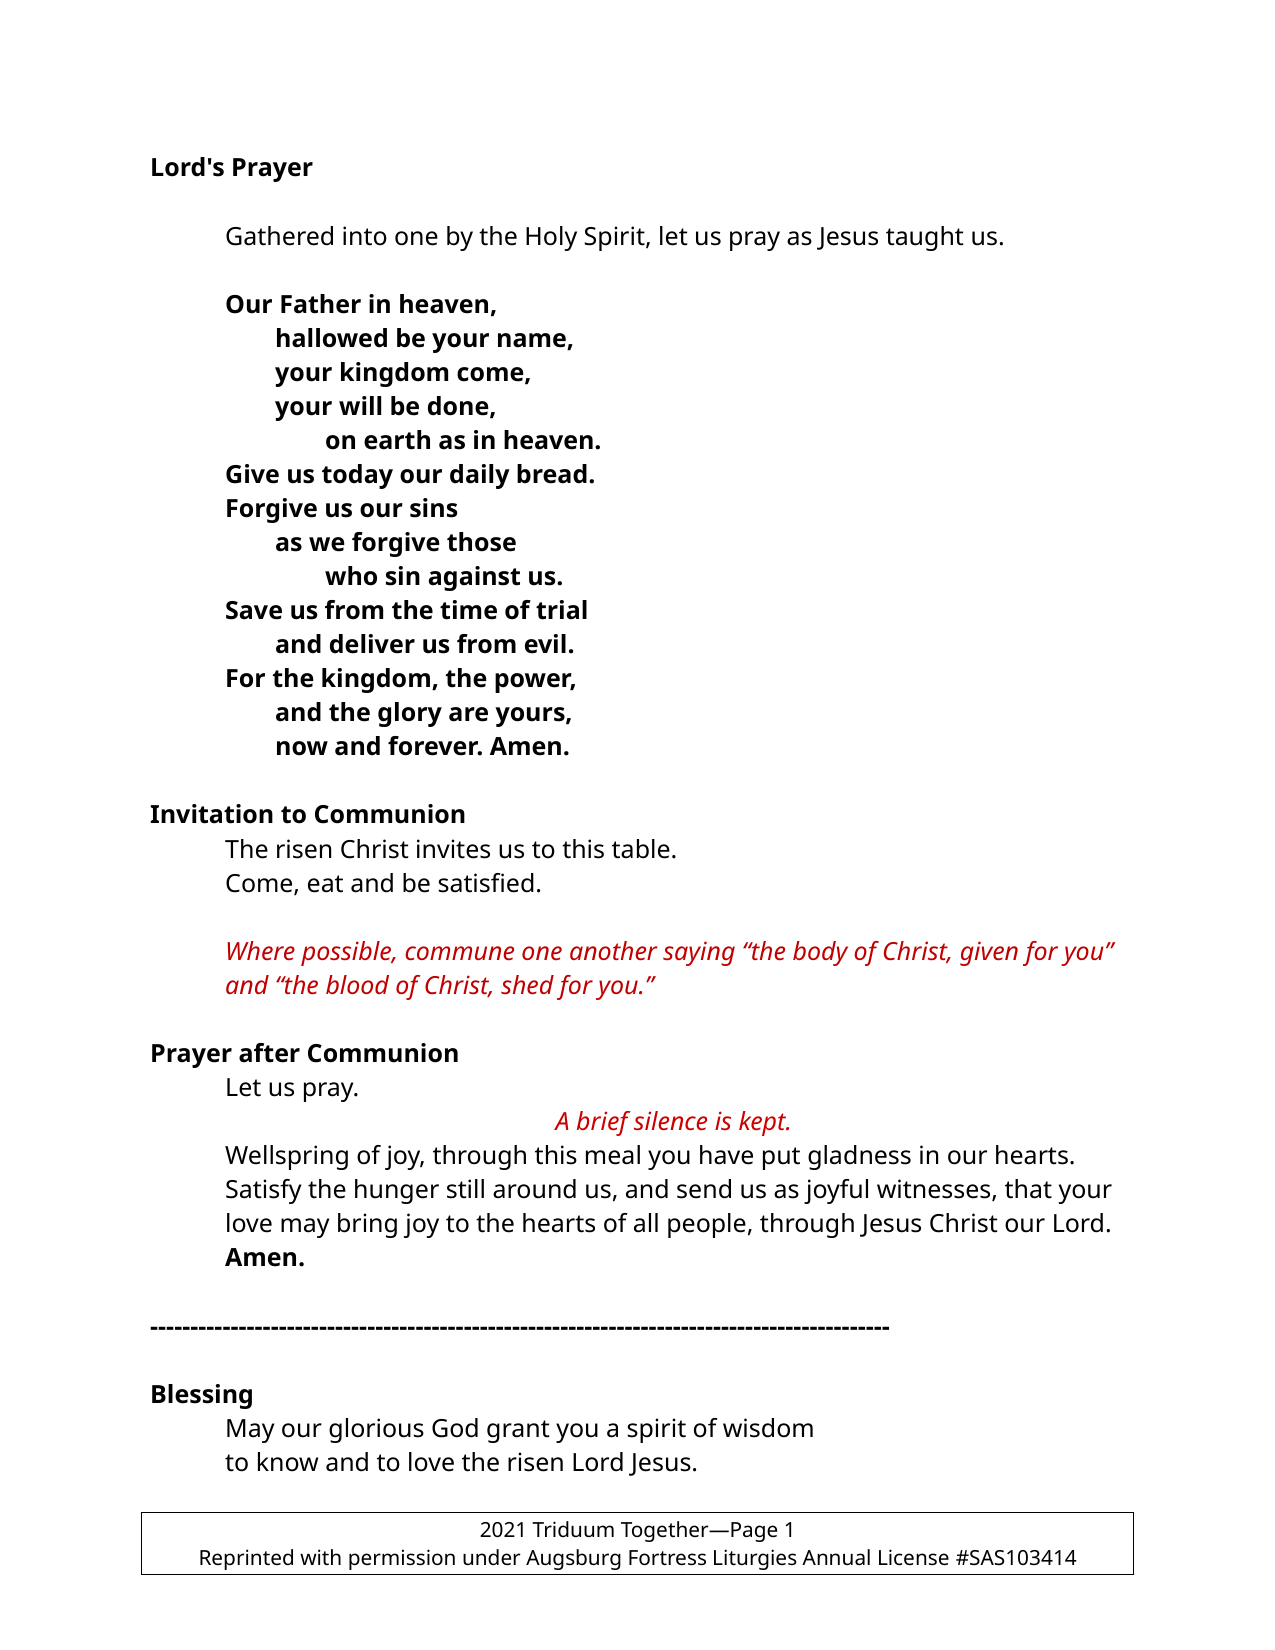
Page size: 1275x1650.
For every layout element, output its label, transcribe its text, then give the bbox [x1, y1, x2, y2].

text your will be done, [225, 388, 1125, 422]
text Our Father in heaven, [225, 286, 1125, 320]
text on earth as in heaven. [225, 422, 1125, 457]
text to know and to love the risen Lord Jesus. [225, 1444, 1125, 1478]
text Invitation to Communion [150, 797, 1125, 831]
text hallowed be your name, [225, 320, 1125, 354]
text your kingdom come, [225, 354, 1125, 388]
text and the glory are yours, [225, 695, 1125, 729]
text The risen Christ invites us to this table. [225, 831, 1125, 865]
text as we forgive those [225, 525, 1125, 559]
text Wellspring of joy, through this meal you have put gladness in our hearts. Satisfy the hunger still around us, and send us as joyful witnesses, that your love may bring joy to the hearts of all people, through Jesus Christ our Lord. Amen. [225, 1138, 1125, 1274]
text May our glorious God grant you a spirit of wisdom [225, 1410, 1125, 1444]
text For the kingdom, the power, [225, 661, 1125, 695]
text A brief silence is kept. [225, 1104, 1125, 1138]
text Gathered into one by the Holy Spirit, let us pray as Jesus taught us. [225, 218, 1125, 252]
text Give us today our daily bread. [225, 457, 1125, 491]
text Let us pray. [225, 1070, 1125, 1104]
text Save us from the time of trial [225, 593, 1125, 627]
text who sin against us. [225, 559, 1125, 593]
text and deliver us from evil. [225, 627, 1125, 661]
text now and forever. Amen. [225, 729, 1125, 763]
text Come, eat and be satisfied. [225, 865, 1125, 899]
text Blessing [150, 1376, 1125, 1410]
text Lord's Prayer [150, 150, 1125, 184]
text Prayer after Communion [150, 1036, 1125, 1070]
text Where possible, commune one another saying “the body of Christ, given for you” and “the blood of Christ, shed for you.” [225, 933, 1125, 1002]
text Forgive us our sins [225, 491, 1125, 525]
text -------------------------------------------------------------------------------------------- [150, 1308, 1125, 1342]
